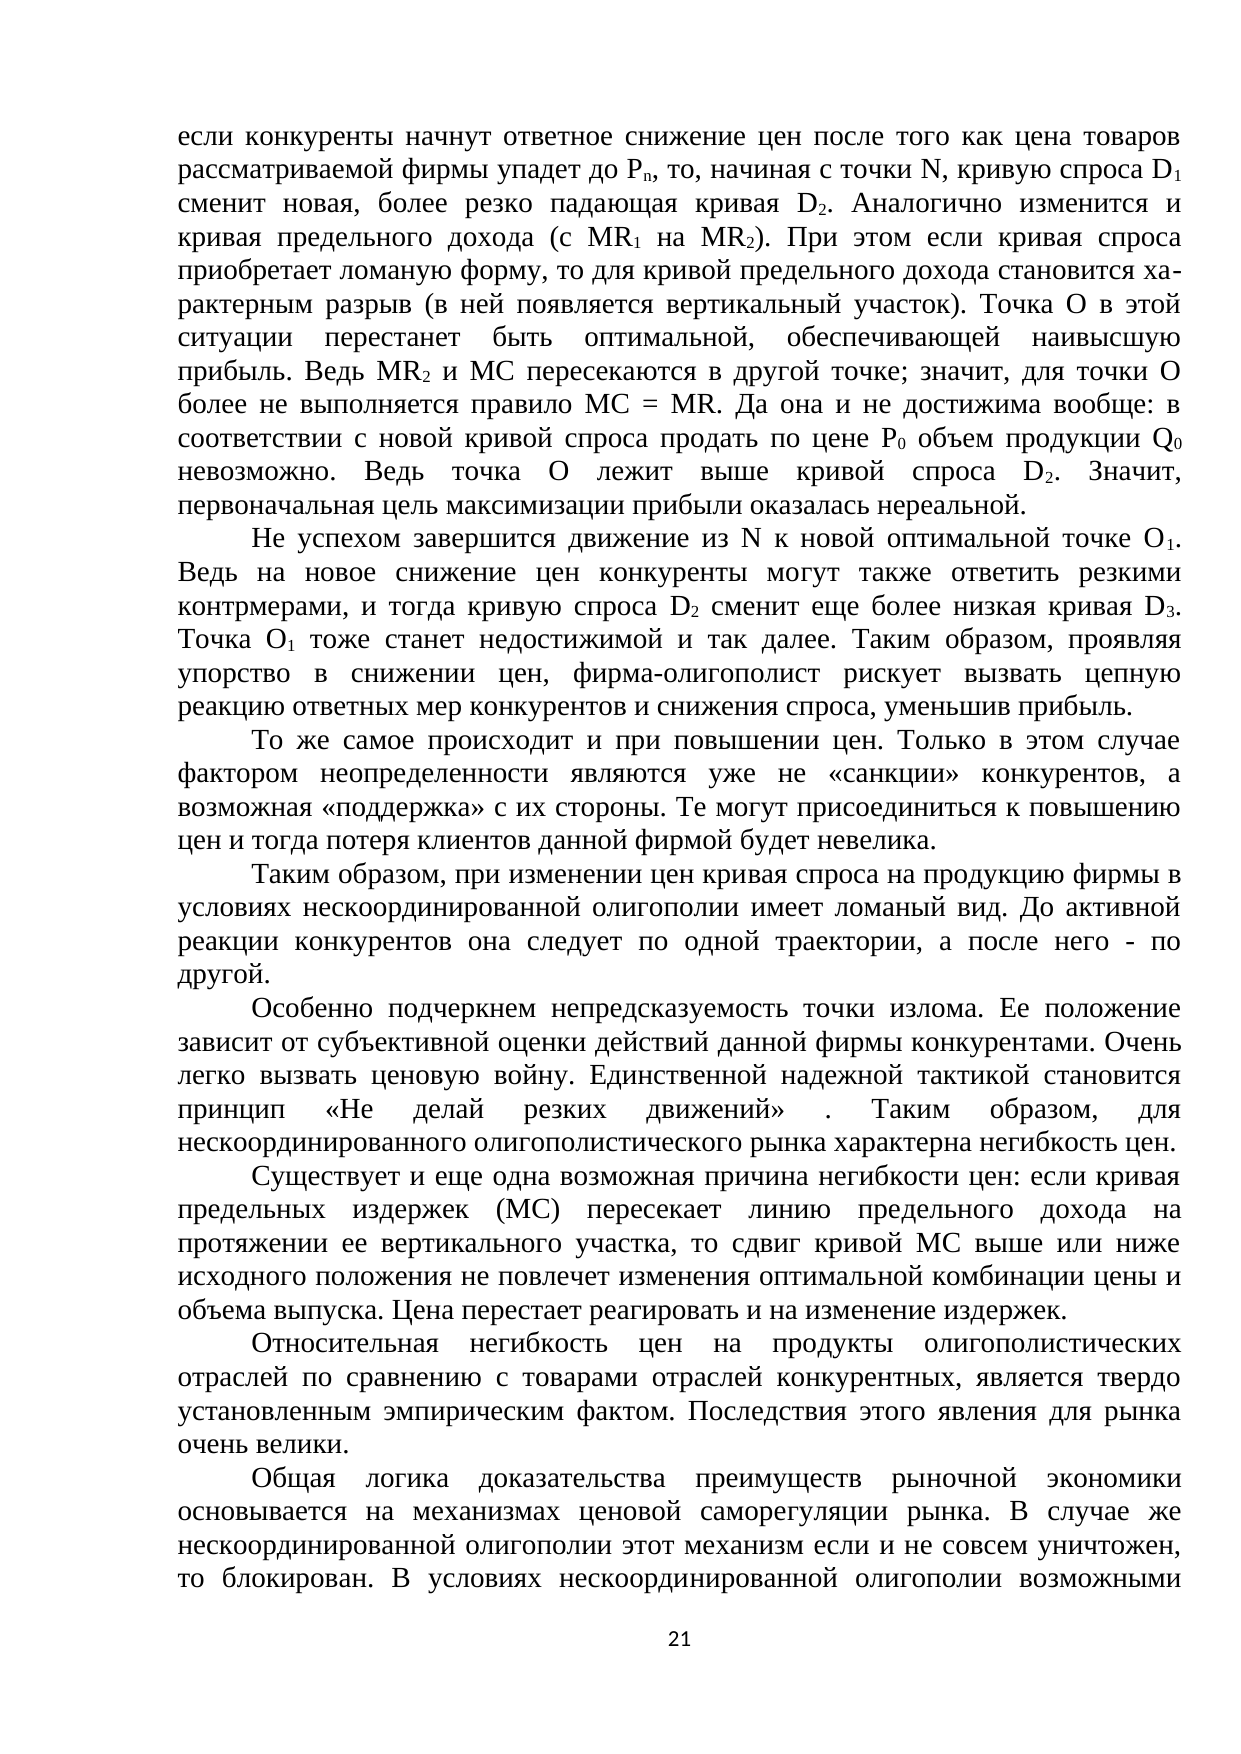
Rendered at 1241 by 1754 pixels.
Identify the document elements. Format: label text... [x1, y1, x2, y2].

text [177, 118, 1182, 521]
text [177, 1460, 1182, 1594]
text Таким образом, при изменении цен кривая спроса на продукцию фирмы в условиях нескоординированной олигополии имеет ломаный вид. До активной реакции конкурентов она следует по одной траектории, а после него - по другой. [177, 856, 1182, 990]
text То же самое происходит и при повышении цен. Только в этом случае фактором неопределенности являются уже не «санкции» конкурентов, а возможная «поддержка» с их стороны. Те могут присоединиться к повышению цен и тогда потеря клиентов данной фирмой будет невелика. [177, 722, 1182, 856]
text Особенно подчеркнем непредсказуемость точки излома. Ее положение зависит от субъективной оценки действий данной фирмы конкурентами. Очень легко вызвать ценовую войну. Единственной надежной тактикой становится принцип «Не делай резких движений» . Таким образом, для нескоординированного олигополистического рынка характерна негибкость цен. [177, 990, 1182, 1158]
text Не успехом завершится движение из N к новой оптимальной точке О1. Ведь на новое снижение цен конкуренты могут также ответить резкими контрмерами, и тогда кривую спроса D2 сменит еще более низкая кривая D3. Точка О1 тоже станет недостижимой и так далее. Таким образом, проявляя упорство в снижении цен, фирма-олигополист рискует вызвать цепную реакцию ответных мер конкурентов и снижения спроса, уменьшив прибыль. [177, 521, 1182, 722]
text Относительная негибкость цен на продукты олигополистических отраслей по сравнению с товарами отраслей конкурентных, является твердо установленным эмпирическим фактом. Последствия этого явления для рынка очень велики. [177, 1326, 1182, 1460]
text Существует и еще одна возможная причина негибкости цен: если кривая предельных издержек (МС) пересекает линию предельного дохода на протяжении ее вертикального участка, то сдвиг кривой МС выше или ниже исходного положения не повлечет изменения оптимальной комбинации цены и объема выпуска. Цена перестает реагировать и на изменение издержек. [177, 1158, 1182, 1326]
